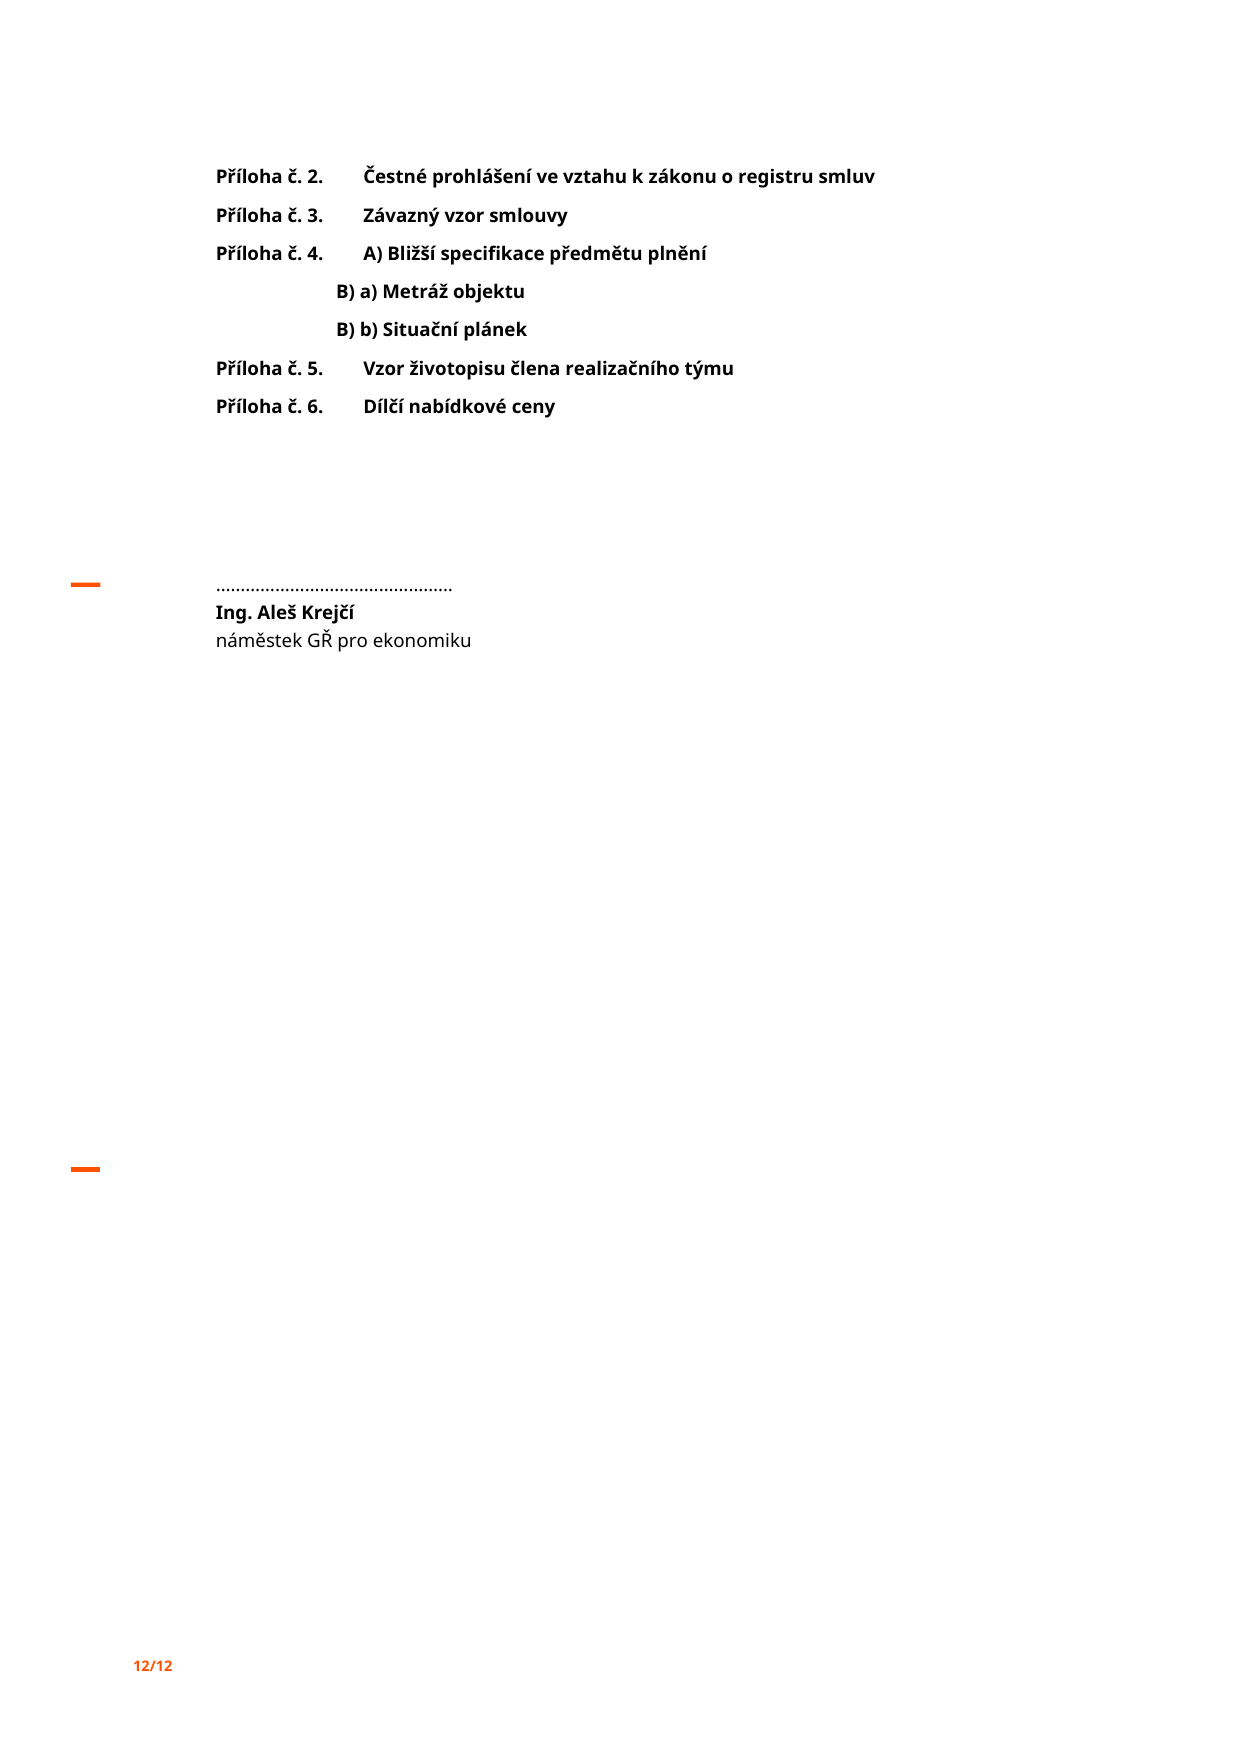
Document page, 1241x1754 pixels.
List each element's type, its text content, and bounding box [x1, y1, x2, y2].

text náměstek GŘ pro ekonomiku [216, 627, 1122, 653]
list A) Bližší specifikace předmětu plnění [216, 240, 1122, 266]
text ………………………………………… [216, 571, 1122, 597]
text Ing. Aleš Krejčí [216, 599, 1122, 625]
list B) a) Metráž objektu [253, 278, 1122, 304]
list Závazný vzor smlouvy [216, 202, 1122, 227]
list B) b) Situační plánek [253, 317, 1122, 342]
list Dílčí nabídkové ceny [216, 393, 1122, 419]
list Vzor životopisu člena realizačního týmu [216, 355, 1122, 380]
list Čestné prohlášení ve vztahu k zákonu o registru smluv [216, 164, 1122, 189]
